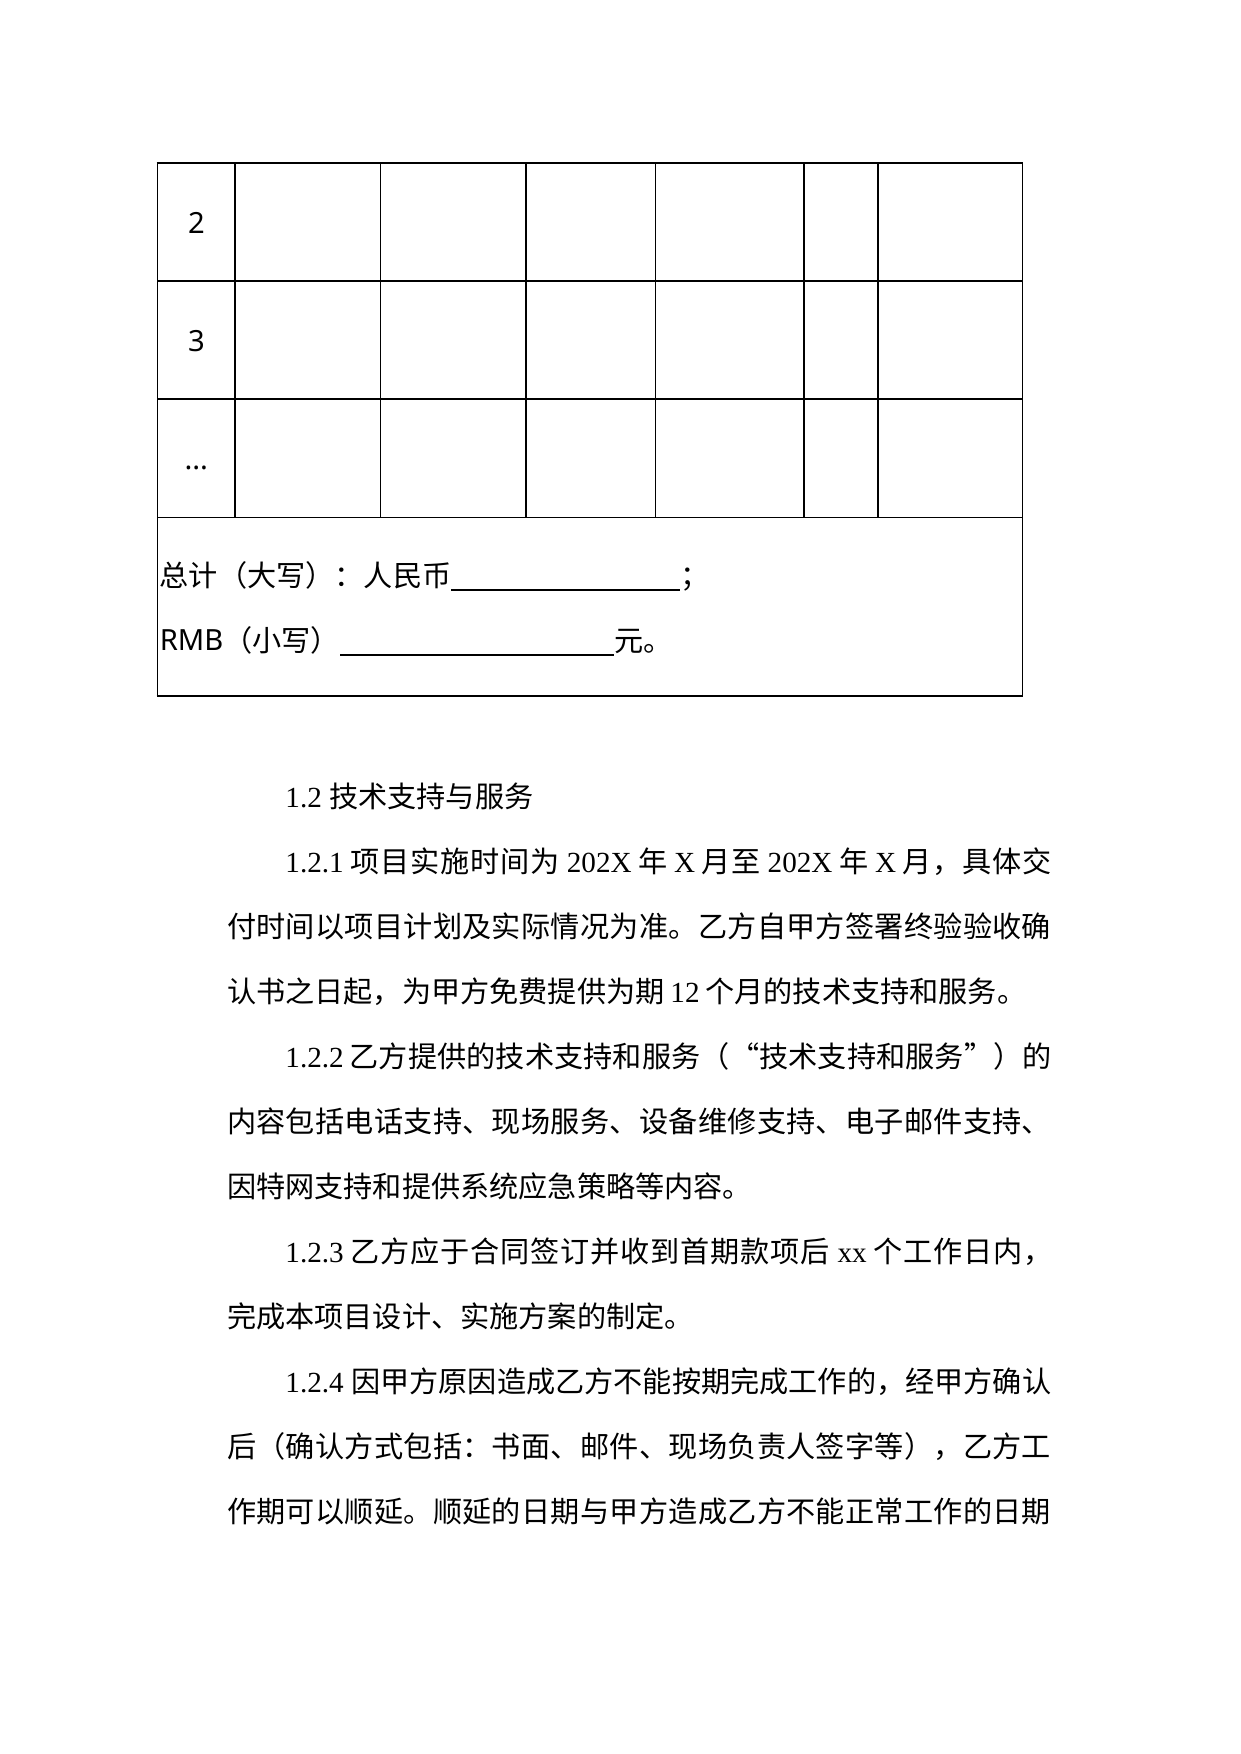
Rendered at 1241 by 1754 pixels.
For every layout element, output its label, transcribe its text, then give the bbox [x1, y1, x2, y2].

table_cell [527, 400, 655, 516]
table_cell [236, 400, 380, 516]
table_cell [805, 400, 877, 516]
table_cell [879, 164, 1022, 280]
text 1.2 技术支持与服务 [227, 762, 1053, 827]
text 1.2.1项目实施时间为202X年X月至202X年X月，具体交付时间以项目计划及实际情况为准。乙方自甲方签署终验验收确认书之日起，为甲方免费提供为期12个月的技术支持和服务。 [227, 827, 1053, 1022]
table_cell [879, 282, 1022, 398]
table_cell 3 [158, 282, 234, 398]
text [227, 1347, 1053, 1542]
table_cell 总计（大写）：人民币 ； RMB（小写） 元。 [158, 518, 1022, 695]
table_cell [381, 164, 525, 280]
table_cell [879, 400, 1022, 516]
table_cell [236, 282, 380, 398]
table_cell [236, 164, 380, 280]
table_cell [656, 164, 803, 280]
table_cell [656, 282, 803, 398]
table_cell 2 [158, 164, 234, 280]
table_cell [656, 400, 803, 516]
table_cell [527, 164, 655, 280]
text 1.2.2乙方提供的技术支持和服务（“技术支持和服务”）的内容包括电话支持、现场服务、设备维修支持、电子邮件支持、因特网支持和提供系统应急策略等内容。 [227, 1022, 1053, 1217]
table_cell [805, 164, 877, 280]
text 1.2.3乙方应于合同签订并收到首期款项后xx个工作日内，完成本项目设计、实施方案的制定。 [227, 1217, 1053, 1347]
table_cell [805, 282, 877, 398]
table_cell [381, 400, 525, 516]
table_cell [381, 282, 525, 398]
table_cell ... [158, 400, 234, 516]
table_cell [527, 282, 655, 398]
